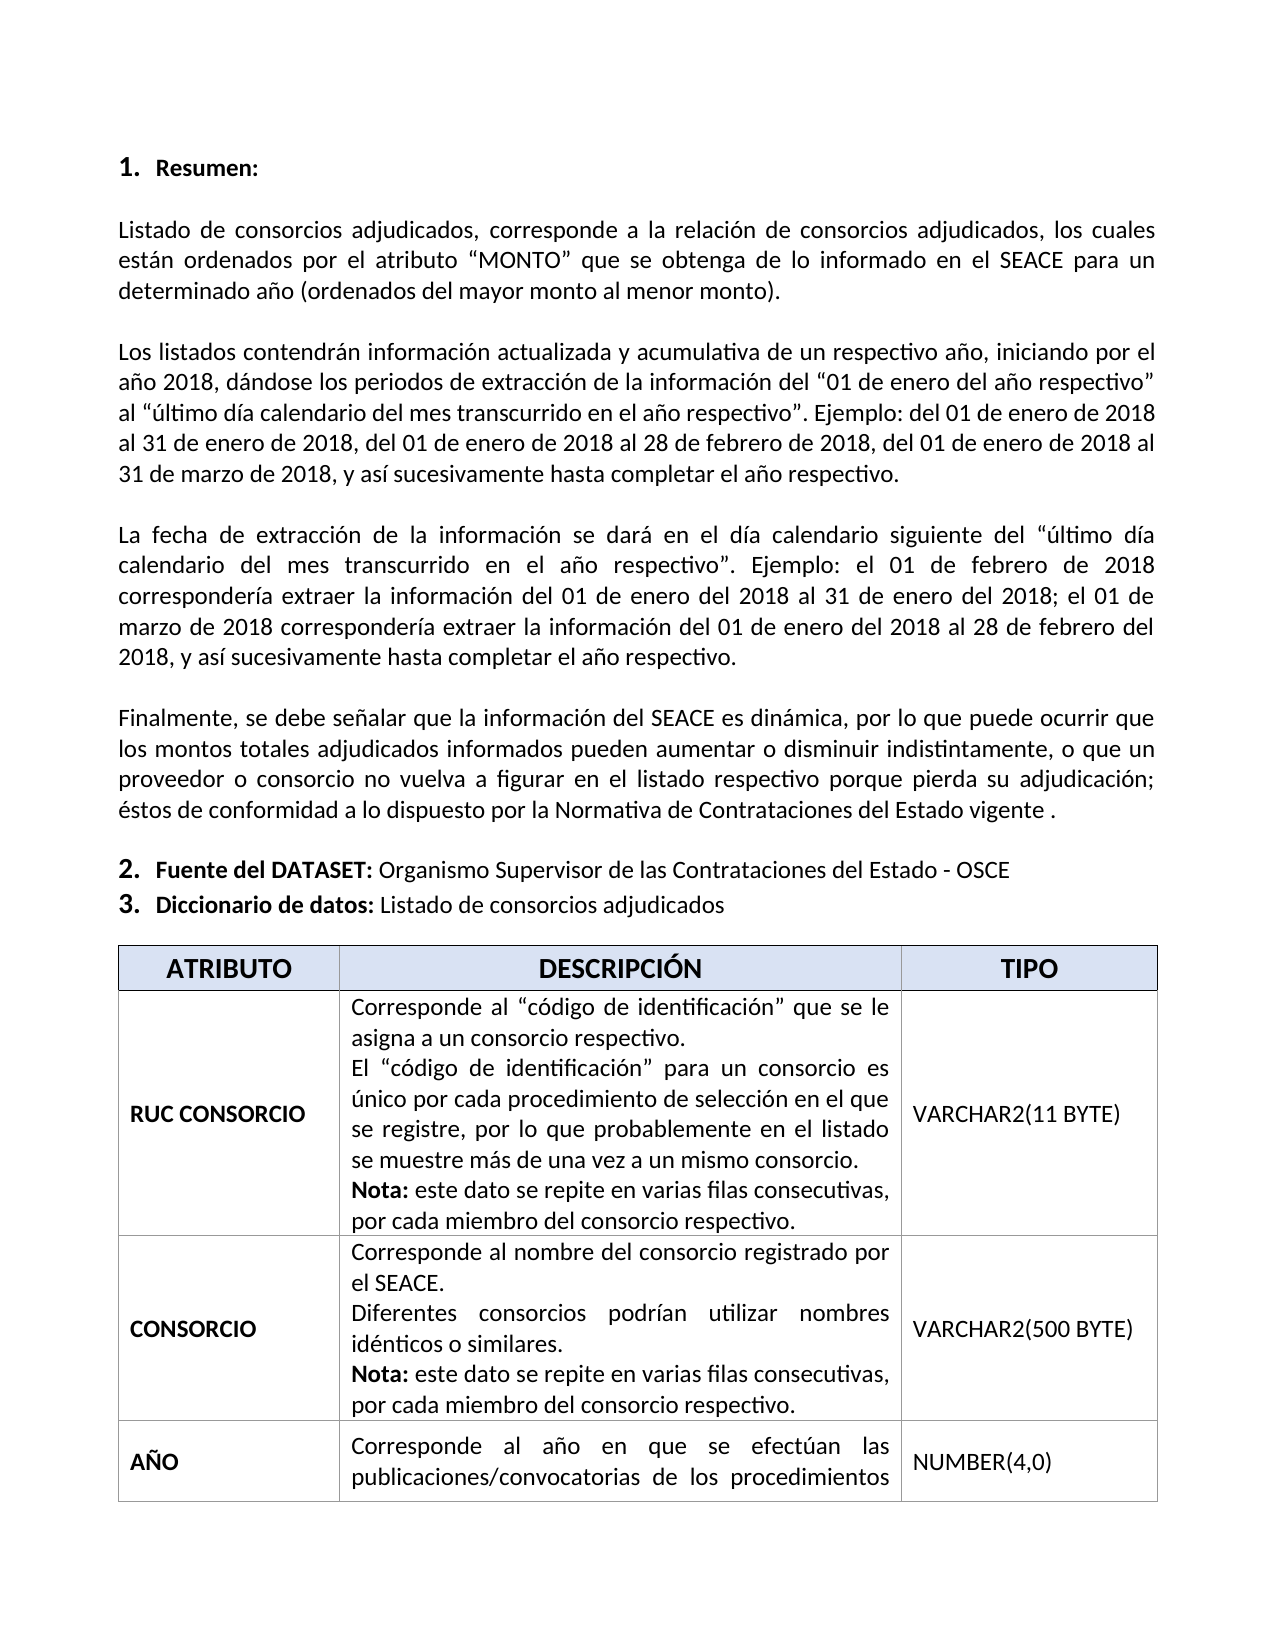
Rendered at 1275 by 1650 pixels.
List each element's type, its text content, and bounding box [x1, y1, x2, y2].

table_cell VARCHAR2(11 BYTE) [902, 991, 1157, 1235]
text La fecha de extracción de la información se dará en el día calendario siguiente del “último día calendario del mes transcurrido en el año respectivo”. Ejemplo: el 01 de febrero de 2018 correspondería extraer la información del 01 de enero del 2018 al 31 de enero del 2018; el 01 de marzo de 2018 correspondería extraer la información del 01 de enero del 2018 al 28 de febrero del 2018, y así sucesivamente hasta completar el año respectivo. [118, 519, 1157, 672]
list Fuente del DATASET: Organismo Supervisor de las Contrataciones del Estado - OSCE [118, 850, 1157, 885]
text Listado de consorcios adjudicados, corresponde a la relación de consorcios adjudicados, los cuales están ordenados por el atributo “MONTO” que se obtenga de lo informado en el SEACE para un determinado año (ordenados del mayor monto al menor monto). [118, 214, 1157, 305]
table_header ATRIBUTO [119, 946, 339, 990]
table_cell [340, 1421, 901, 1501]
list Resumen: [118, 148, 1157, 183]
table_header DESCRIPCIÓN [340, 946, 901, 990]
text Finalmente, se debe señalar que la información del SEACE es dinámica, por lo que puede ocurrir que los montos totales adjudicados informados pueden aumentar o disminuir indistintamente, o que un proveedor o consorcio no vuelva a figurar en el listado respectivo porque pierda su adjudicación; éstos de conformidad a lo dispuesto por la Normativa de Contrataciones del Estado vigente . [118, 702, 1157, 824]
table_cell RUC CONSORCIO [119, 991, 339, 1235]
text Los listados contendrán información actualizada y acumulativa de un respectivo año, iniciando por el año 2018, dándose los periodos de extracción de la información del “01 de enero del año respectivo” al “último día calendario del mes transcurrido en el año respectivo”. Ejemplo: del 01 de enero de 2018 al 31 de enero de 2018, del 01 de enero de 2018 al 28 de febrero de 2018, del 01 de enero de 2018 al 31 de marzo de 2018, y así sucesivamente hasta completar el año respectivo. [118, 336, 1157, 488]
table_cell NUMBER(4,0) [902, 1421, 1157, 1501]
table_cell Corresponde al “código de identificación” que se le asigna a un consorcio respectivo. El “código de identificación” para un consorcio es único por cada procedimiento de selección en el que se registre, por lo que probablemente en el listado se muestre más de una vez a un mismo consorcio. Nota: este dato se repite en varias filas consecutivas, por cada miembro del consorcio respectivo. [340, 991, 901, 1235]
table_cell AÑO [119, 1421, 339, 1501]
table_cell CONSORCIO [119, 1236, 339, 1419]
list Diccionario de datos: Listado de consorcios adjudicados [118, 885, 1157, 921]
table_header TIPO [902, 946, 1157, 990]
table_cell VARCHAR2(500 BYTE) [902, 1236, 1157, 1419]
table_cell Corresponde al nombre del consorcio registrado por el SEACE. Diferentes consorcios podrían utilizar nombres idénticos o similares. Nota: este dato se repite en varias filas consecutivas, por cada miembro del consorcio respectivo. [340, 1236, 901, 1419]
